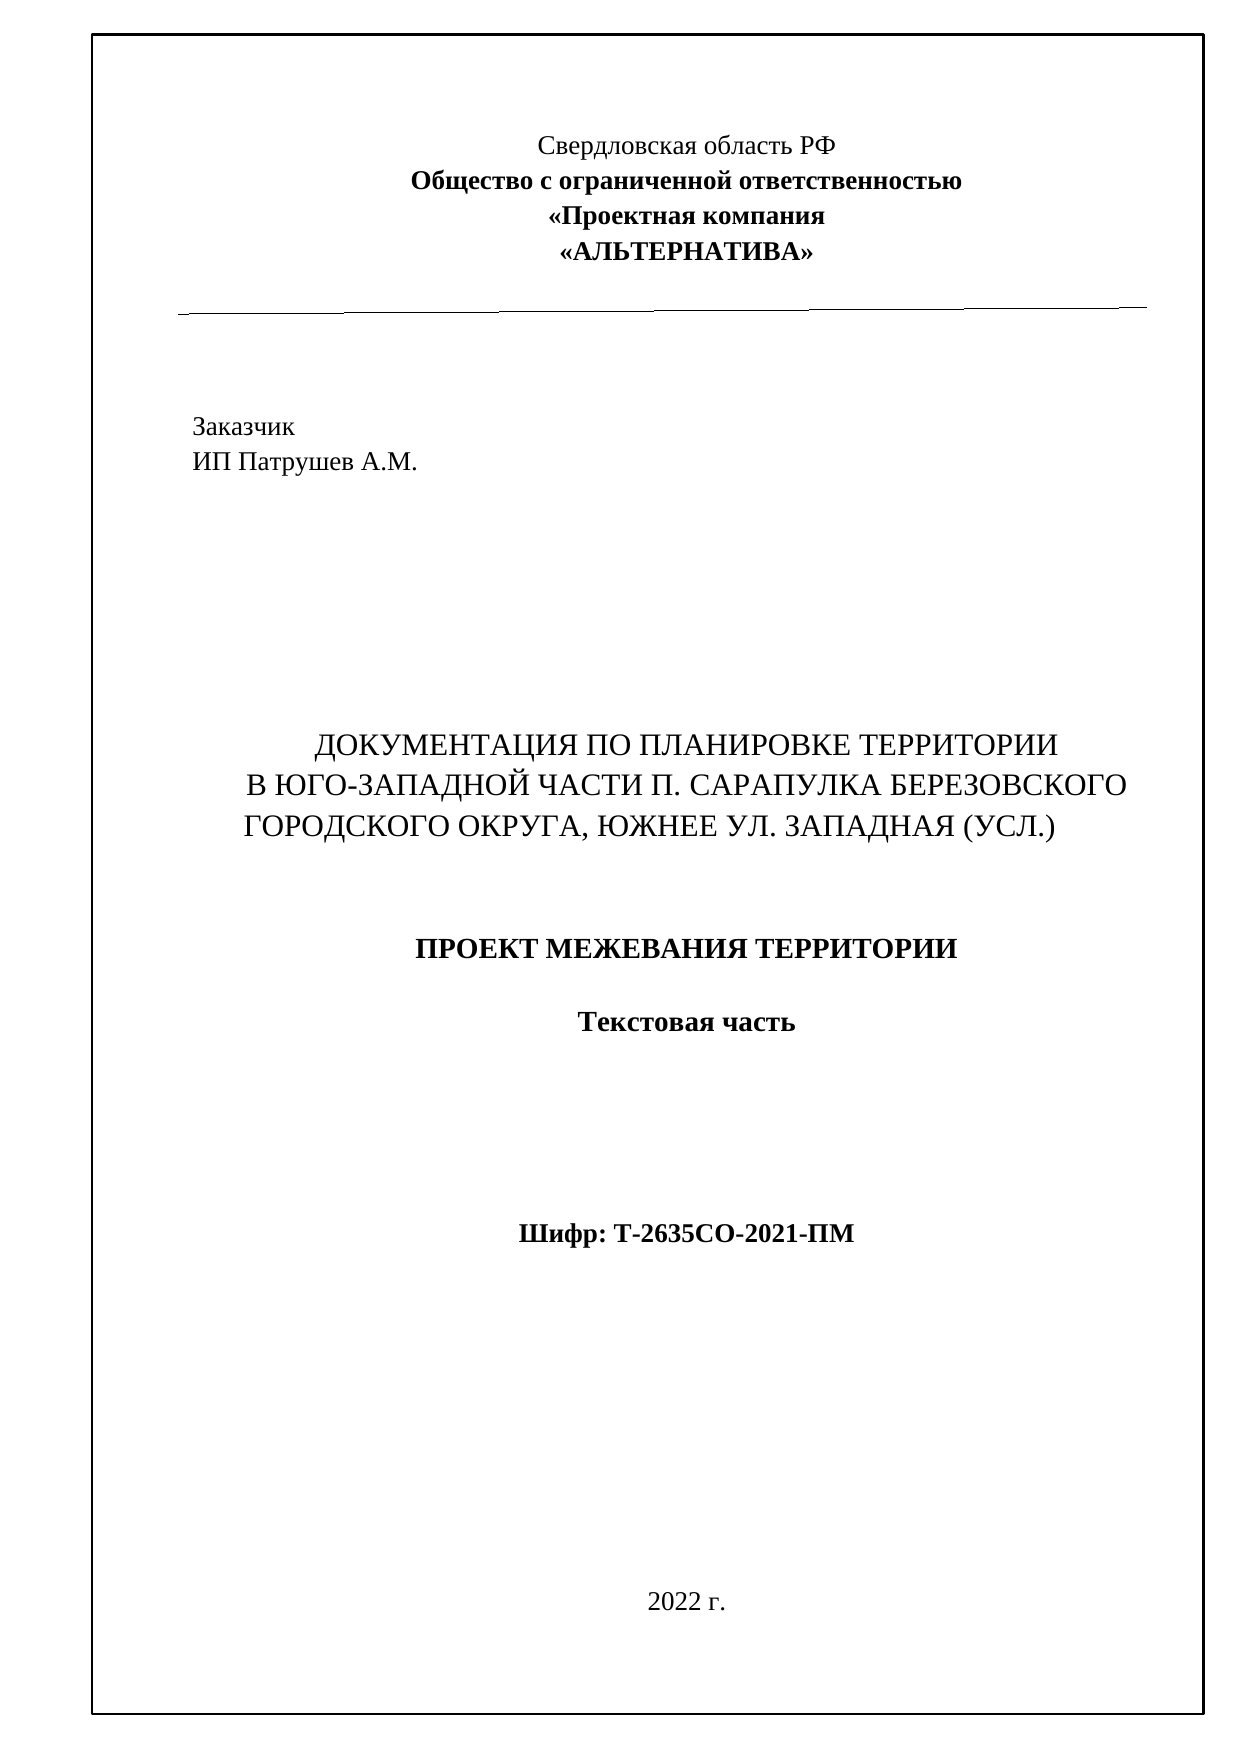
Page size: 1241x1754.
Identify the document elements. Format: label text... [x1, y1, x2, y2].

text «Проектная компания [118, 199, 1181, 231]
text ПРОЕКТ МЕЖЕВАНИЯ ТЕРРИТОРИИ [118, 931, 1181, 965]
text 2022 г. [118, 1585, 1181, 1616]
text Текстовая часть [118, 1004, 1181, 1038]
text Заказчик [118, 410, 1181, 441]
text Свердловская область РФ [118, 129, 1181, 160]
text ИП Патрушев А.М. [118, 445, 1181, 476]
text «АЛЬТЕРНАТИВА» [118, 234, 1181, 266]
text Шифр: Т-2635СО-2021-ПМ [118, 1218, 1181, 1249]
text В ЮГО-ЗАПАДНОЙ ЧАСТИ П. САРАПУЛКА БЕРЕЗОВСКОГО ГОРОДСКОГО ОКРУГА, ЮЖНЕЕ УЛ. ЗАПАДНАЯ (УСЛ.) [118, 767, 1181, 843]
text ДОКУМЕНТАЦИЯ ПО ПЛАНИРОВКЕ ТЕРРИТОРИИ [118, 726, 1181, 762]
text Общество с ограниченной ответственностью [118, 164, 1181, 196]
